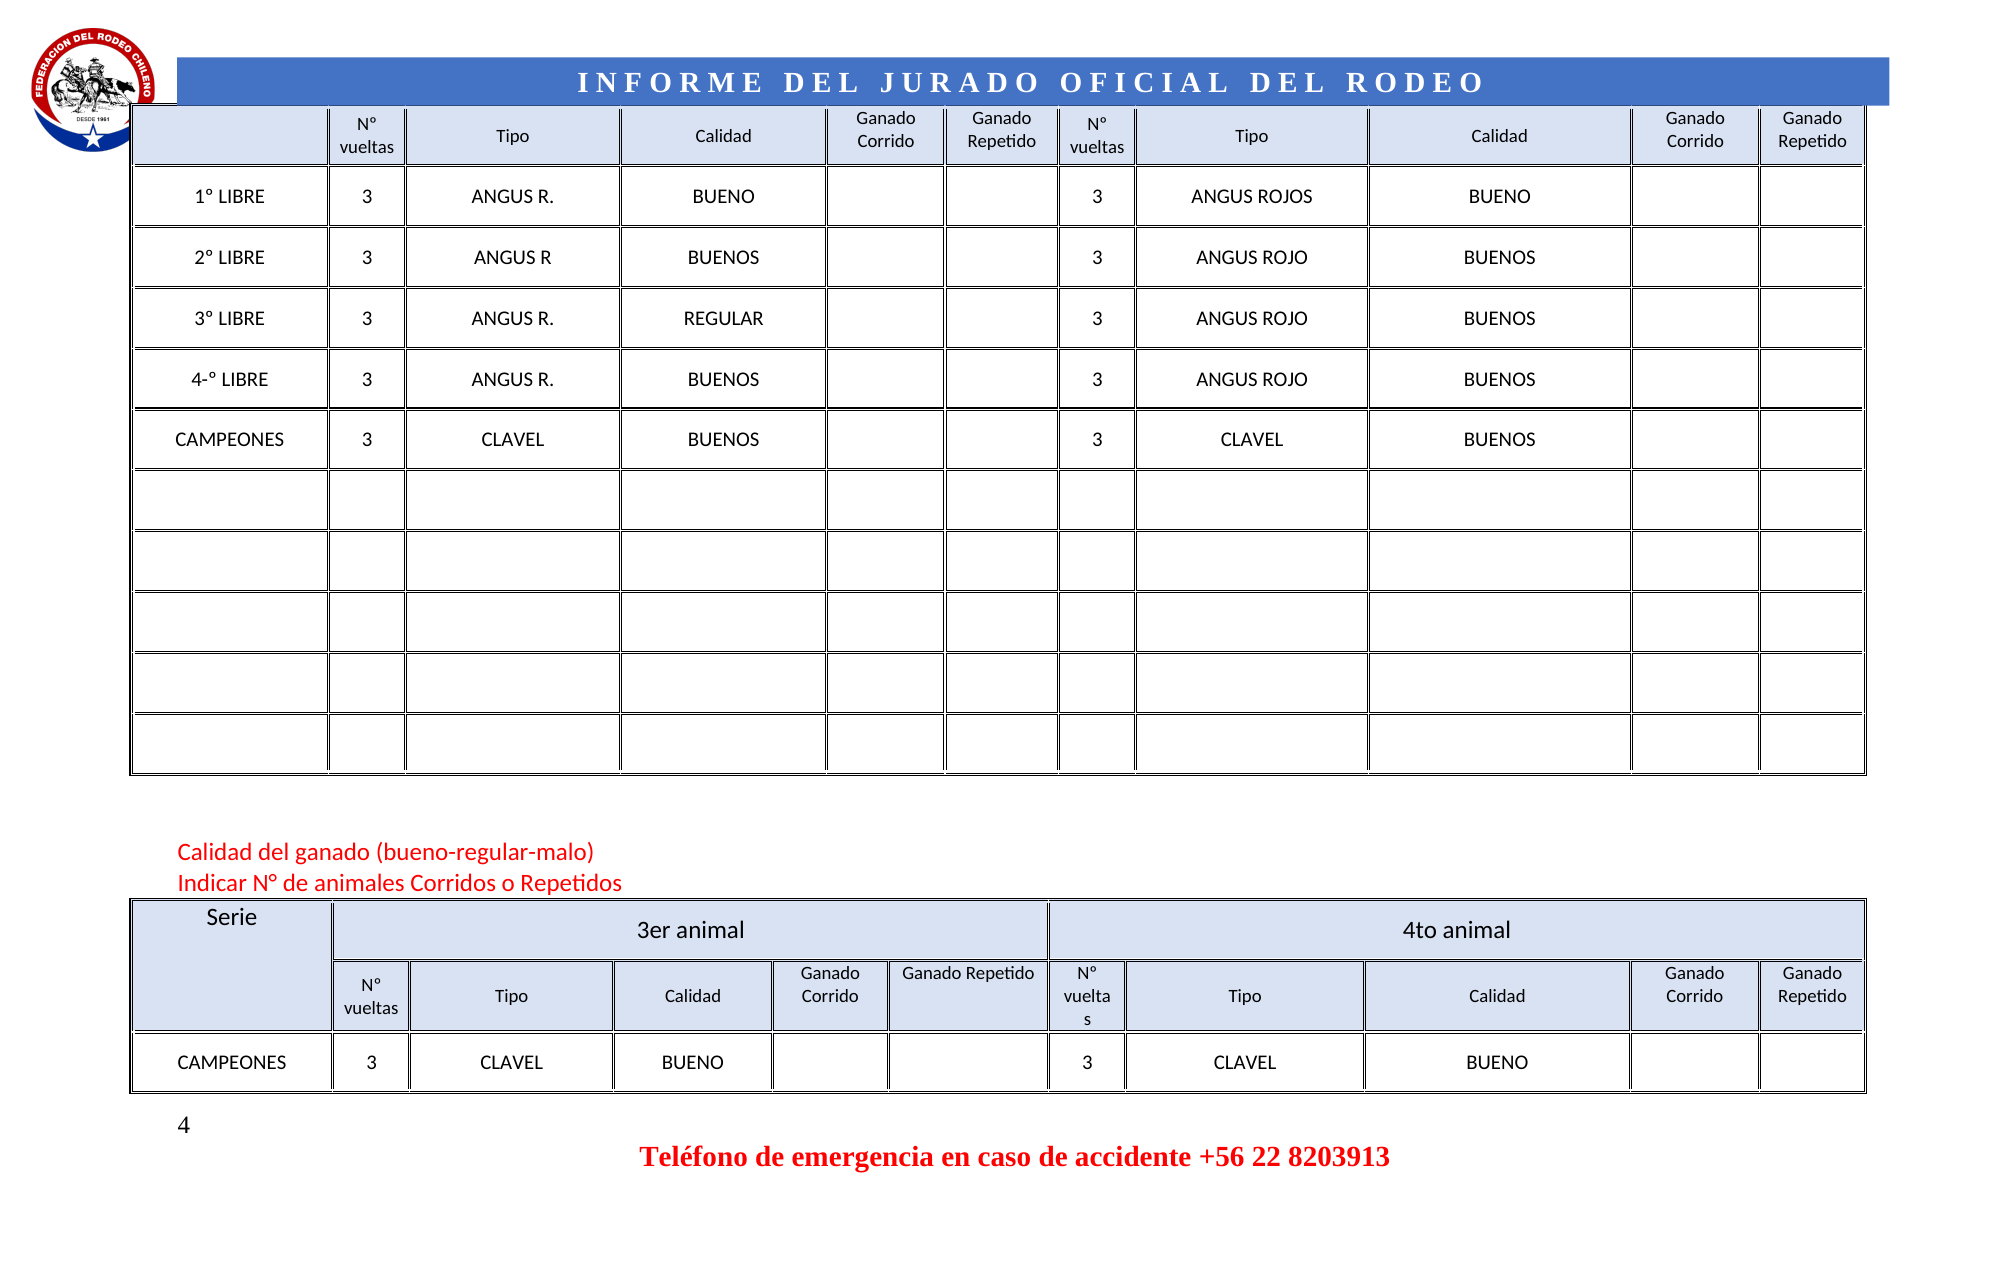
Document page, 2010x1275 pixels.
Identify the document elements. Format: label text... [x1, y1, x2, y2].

table_cell CLAVEL [1137, 411, 1367, 468]
table_cell [947, 593, 1057, 651]
table_cell ANGUS ROJO [1137, 350, 1367, 407]
table_cell BUENO [613, 1034, 772, 1091]
table_cell [328, 715, 405, 772]
table_cell ANGUS R [407, 228, 619, 286]
table_cell ANGUS R. [407, 350, 619, 407]
table_cell 3 [333, 1030, 410, 1091]
table_cell CAMPEONES [131, 1030, 333, 1091]
table_cell [1630, 1034, 1759, 1091]
table_cell [1760, 225, 1865, 286]
table_cell [1060, 593, 1134, 651]
table_cell [1370, 532, 1630, 590]
table_cell [1370, 593, 1630, 651]
table_cell [407, 654, 619, 712]
table_cell Ganado Repetido [945, 106, 1058, 164]
table_cell [828, 654, 943, 712]
table_cell 3 [1060, 228, 1134, 286]
table_cell [1137, 654, 1367, 712]
table_cell Ganado Repetido [890, 962, 1047, 1030]
table_header 4to animal [1049, 901, 1864, 958]
table_cell [1633, 411, 1758, 468]
table_cell BUENOS [622, 350, 825, 407]
table_cell 3 [1060, 289, 1134, 347]
table_cell ANGUS R. [407, 167, 619, 225]
table_cell [1761, 651, 1864, 712]
table_cell [131, 468, 328, 529]
table_cell [1633, 167, 1758, 225]
table_cell Ganado Corrido [774, 962, 887, 1030]
table_cell [947, 411, 1057, 468]
table_cell 3 [1049, 1030, 1126, 1091]
table_cell CLAVEL [410, 1034, 613, 1091]
table_cell [1760, 590, 1865, 651]
table_cell [1137, 593, 1367, 651]
table_cell [828, 289, 943, 347]
table_cell [131, 590, 328, 651]
table_cell [947, 471, 1057, 529]
table_cell REGULAR [622, 289, 825, 347]
table_cell [828, 350, 943, 407]
table_cell [947, 350, 1057, 407]
table_cell [828, 471, 943, 529]
table_cell Calidad [1368, 106, 1631, 164]
table_cell [1633, 532, 1758, 590]
table_cell Calidad [1366, 962, 1629, 1030]
table_cell [1137, 532, 1367, 590]
table_cell [828, 228, 943, 286]
table_cell ANGUS ROJOS [1137, 167, 1367, 225]
table_cell BUENO [622, 167, 825, 225]
table_header Serie [133, 899, 333, 1030]
table_cell [1759, 1030, 1865, 1091]
table_cell [1137, 471, 1367, 529]
table_cell [1370, 471, 1630, 529]
table_cell [1633, 471, 1758, 529]
table_cell 1º LIBRE [131, 164, 328, 225]
table_cell Ganado Repetido [1761, 959, 1864, 1030]
table_cell CAMPEONES [133, 408, 327, 468]
table_cell [622, 471, 825, 529]
table_cell [1761, 408, 1864, 468]
table_cell Tipo [405, 106, 620, 164]
table_cell Tipo [411, 962, 612, 1030]
table_cell [772, 1034, 888, 1091]
table_cell [330, 593, 404, 651]
table_cell [945, 715, 1058, 772]
table_header 3er animal [333, 901, 1048, 958]
table_cell [1760, 529, 1865, 590]
table_cell [133, 712, 328, 772]
table_cell [827, 712, 945, 772]
table_cell [405, 715, 620, 772]
table_cell Tipo [1136, 106, 1368, 164]
table_cell [622, 532, 825, 590]
table_cell CLAVEL [407, 411, 619, 468]
table_cell [407, 471, 619, 529]
table_cell BUENOS [622, 411, 825, 468]
table_cell 3 [1060, 167, 1134, 225]
table_cell [1631, 715, 1759, 772]
table_cell [1368, 715, 1631, 772]
table_cell BUENO [1370, 167, 1630, 225]
table_cell [947, 289, 1057, 347]
table_header Serie [133, 106, 328, 164]
table_cell Nº vueltas [328, 106, 405, 164]
table_cell [620, 712, 827, 772]
table_cell [1760, 164, 1865, 225]
table_cell [407, 532, 619, 590]
table_cell Ganado Corrido [827, 106, 945, 164]
table_cell 3 [330, 350, 404, 407]
table_cell BUENOS [1370, 350, 1630, 407]
text Indicar N° de animales Corridos o Repetidos [177, 867, 1890, 898]
table_cell Tipo [1127, 962, 1363, 1030]
table_cell 3 [1060, 350, 1134, 407]
table_cell [947, 654, 1057, 712]
table_cell 3 [330, 228, 404, 286]
table_cell [330, 471, 404, 529]
picture [31, 28, 155, 152]
table_cell [330, 654, 404, 712]
text Calidad del ganado (bueno-regular-malo) [177, 837, 1890, 867]
table_cell [131, 529, 328, 590]
table_cell [828, 167, 943, 225]
table_cell ANGUS R. [407, 289, 619, 347]
table_cell Ganado Corrido [1631, 106, 1759, 164]
table_cell 2º LIBRE [131, 225, 328, 286]
table_cell BUENOS [1370, 289, 1630, 347]
table_cell CLAVEL [1126, 1034, 1364, 1091]
table_cell [1060, 471, 1134, 529]
table_cell 3º LIBRE [133, 286, 327, 347]
table_cell ANGUS ROJO [1137, 289, 1367, 347]
table_cell [622, 654, 825, 712]
table_cell [947, 167, 1057, 225]
table_cell [947, 228, 1057, 286]
table_cell 3 [330, 289, 404, 347]
table_cell Nº vueltas [1059, 106, 1136, 164]
table_cell BUENO [1364, 1034, 1630, 1091]
table_cell [888, 1034, 1048, 1091]
table_cell 3 [330, 411, 404, 468]
table_cell BUENOS [622, 228, 825, 286]
table_cell [1060, 654, 1134, 712]
table_cell [1633, 289, 1758, 347]
table_cell [1060, 532, 1134, 590]
table_cell [1761, 347, 1864, 407]
table_cell Nº vueltas [1050, 962, 1124, 1030]
table_cell [828, 532, 943, 590]
table_cell [133, 651, 327, 712]
table_cell [828, 411, 943, 468]
table_cell [407, 593, 619, 651]
table_cell [1633, 654, 1758, 712]
table_cell [1761, 286, 1864, 347]
table_cell Nº vueltas [334, 962, 408, 1030]
table_cell 3 [330, 167, 404, 225]
table_cell ANGUS ROJO [1137, 228, 1367, 286]
table_cell [1760, 712, 1864, 772]
table_cell [1633, 350, 1758, 407]
table_cell [1136, 715, 1368, 772]
table_cell 3 [1060, 411, 1134, 468]
table_cell [947, 532, 1057, 590]
table_cell [622, 593, 825, 651]
table_cell [1059, 712, 1136, 772]
table_cell Ganado Repetido [1760, 106, 1864, 164]
table_cell BUENOS [1370, 411, 1630, 468]
table_cell 4-º LIBRE [133, 347, 327, 407]
table_cell [1370, 654, 1630, 712]
table_cell [330, 532, 404, 590]
table_cell [1633, 593, 1758, 651]
table_cell Calidad [620, 106, 827, 164]
table_cell Calidad [615, 962, 771, 1030]
table_cell [1760, 468, 1865, 529]
table_cell [1633, 228, 1758, 286]
table_cell [828, 593, 943, 651]
table_cell Ganado Corrido [1632, 962, 1758, 1030]
table_cell BUENOS [1370, 228, 1630, 286]
